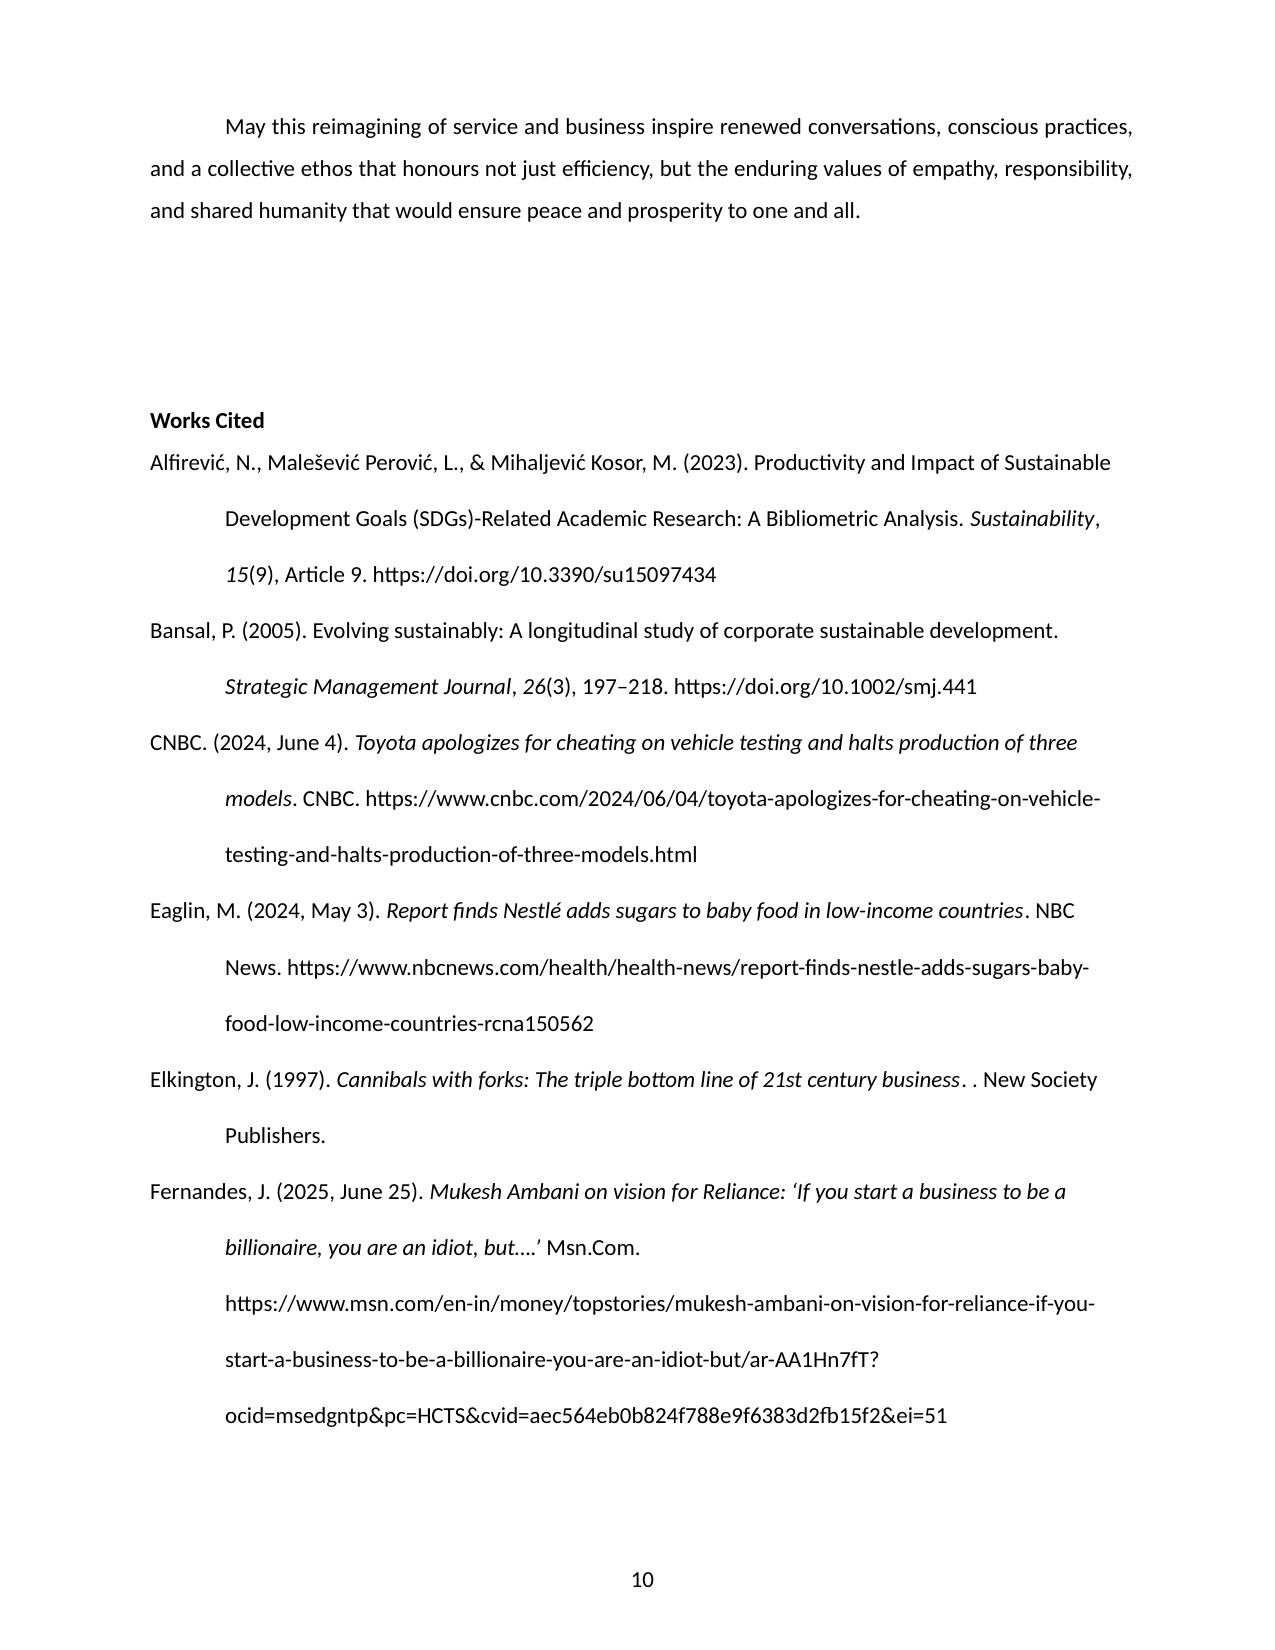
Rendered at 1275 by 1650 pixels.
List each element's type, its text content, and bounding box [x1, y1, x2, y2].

text May this reimagining of service and business inspire renewed conversations, conscious practices, and a collective ethos that honours not just efficiency, but the enduring values of empathy, responsibility, and shared humanity that would ensure peace and prosperity to one and all. [150, 112, 1134, 224]
text Alfirević, N., Malešević Perović, L., & Mihaljević Kosor, M. (2023). Productivity and Impact of Sustainable Development Goals (SDGs)-Related Academic Research: A Bibliometric Analysis. Sustainability, 15(9), Article 9. https://doi.org/10.3390/su15097434 [150, 448, 1134, 588]
text Elkington, J. (1997). Cannibals with forks: The triple bottom line of 21st century business. . New Society Publishers. [150, 1065, 1134, 1149]
text Eaglin, M. (2024, May 3). Report finds Nestlé adds sugars to baby food in low-income countries. NBC News. https://www.nbcnews.com/health/health-news/report-finds-nestle-adds-sugars-baby-food-low-income-countries-rcna150562 [150, 897, 1134, 1037]
text Fernandes, J. (2025, June 25). Mukesh Ambani on vision for Reliance: ‘If you start a business to be a billionaire, you are an idiot, but….’ Msn.Com. https://www.msn.com/en-in/money/topstories/mukesh-ambani-on-vision-for-reliance-if-you-start-a-business-to-be-a-billionaire-you-are-an-idiot-but/ar-AA1Hn7fT?ocid=msedgntp&pc=HCTS&cvid=aec564eb0b824f788e9f6383d2fb15f2&ei=51 [150, 1177, 1134, 1429]
text Works Cited [150, 406, 1134, 434]
text Bansal, P. (2005). Evolving sustainably: A longitudinal study of corporate sustainable development. Strategic Management Journal, 26(3), 197–218. https://doi.org/10.1002/smj.441 [150, 616, 1134, 701]
text CNBC. (2024, June 4). Toyota apologizes for cheating on vehicle testing and halts production of three models. CNBC. https://www.cnbc.com/2024/06/04/toyota-apologizes-for-cheating-on-vehicle-testing-and-halts-production-of-three-models.html [150, 728, 1134, 869]
